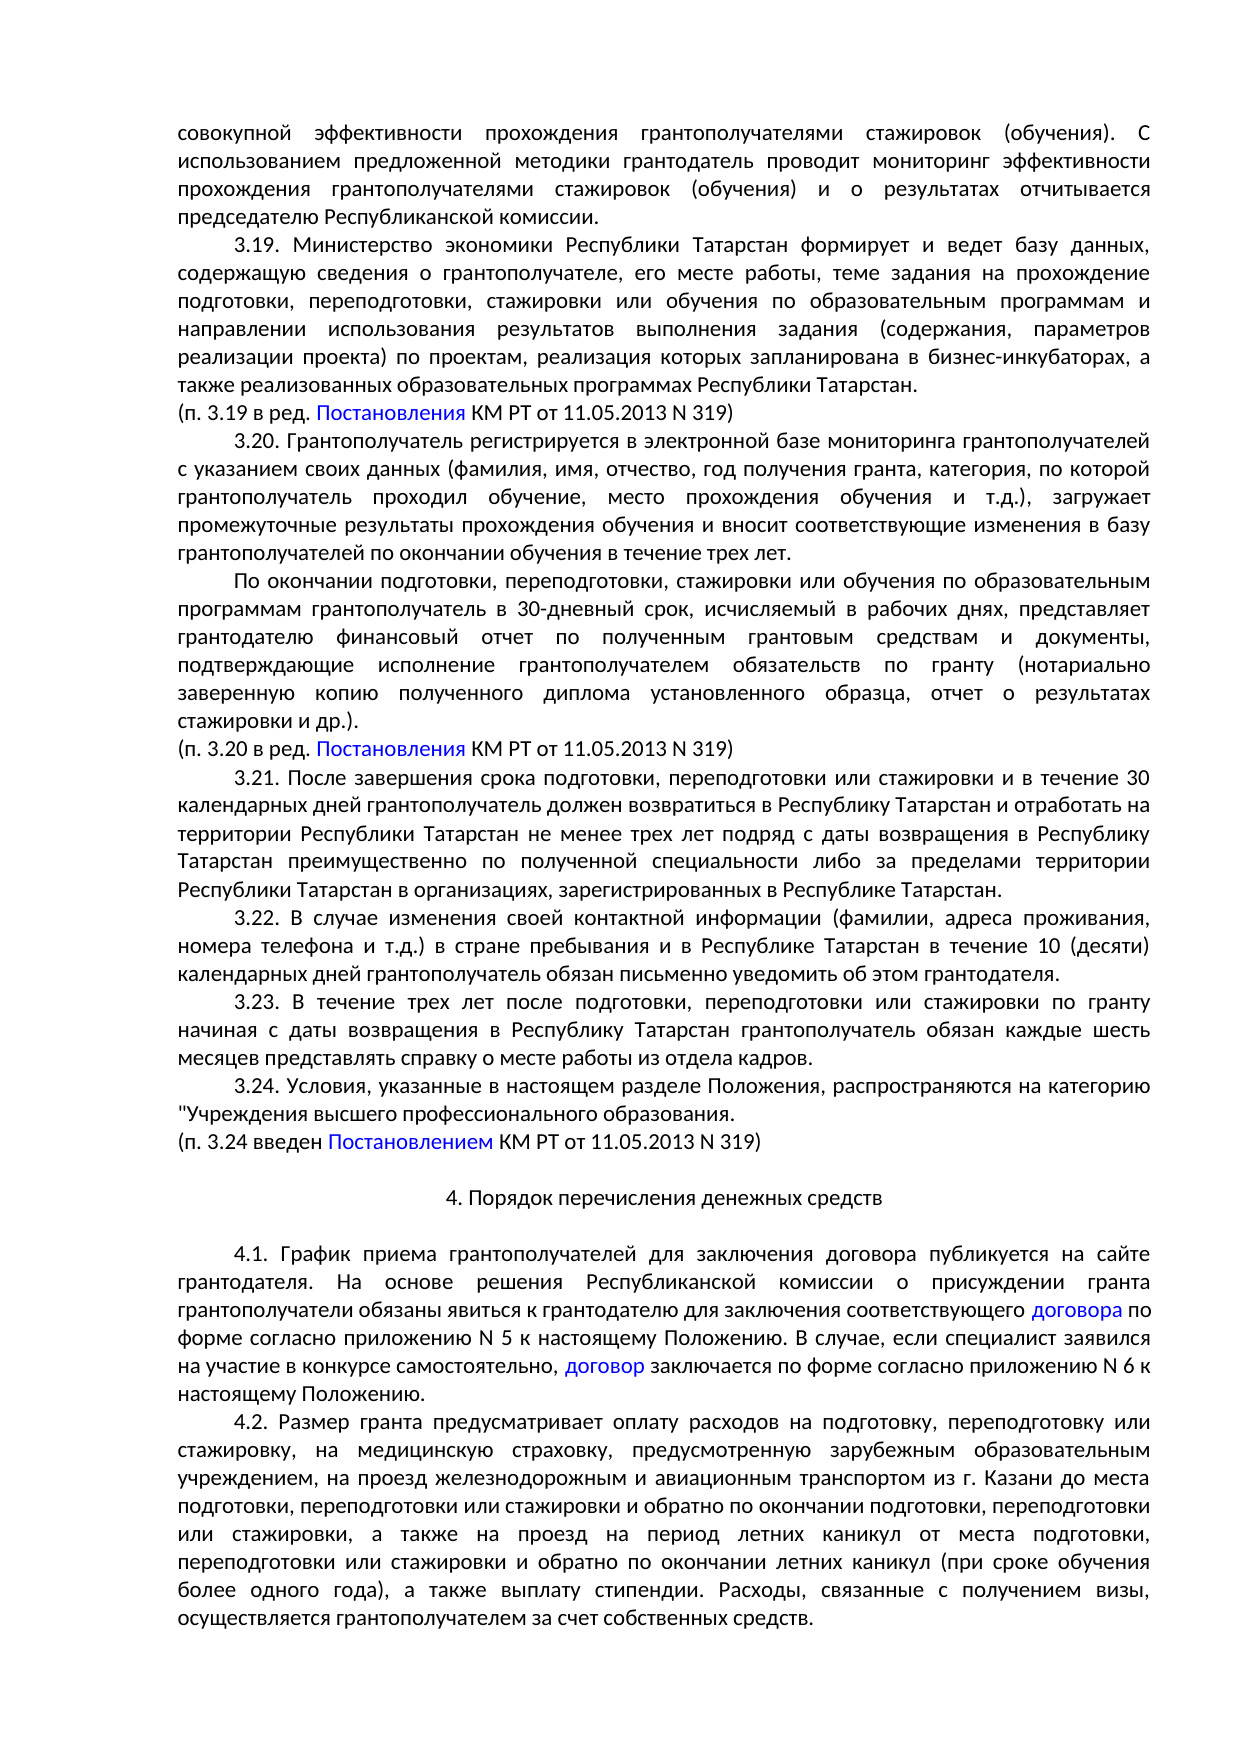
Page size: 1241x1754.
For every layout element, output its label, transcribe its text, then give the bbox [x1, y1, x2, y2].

text 4.1. График приема грантополучателей для заключения договора публикуется на сайте грантодателя. На основе решения Республиканской комиссии о присуждении гранта грантополучатели обязаны явиться к грантодателю для заключения соответствующего договора по форме согласно приложению N 5 к настоящему Положению. В случае, если специалист заявился на участие в конкурсе самостоятельно, договор заключается по форме согласно приложению N 6 к настоящему Положению. [177, 1239, 1152, 1407]
text (п. 3.19 в ред. Постановления КМ РТ от 11.05.2013 N 319) [177, 398, 1152, 426]
text 3.20. Грантополучатель регистрируется в электронной базе мониторинга грантополучателей с указанием своих данных (фамилия, имя, отчество, год получения гранта, категория, по которой грантополучатель проходил обучение, место прохождения обучения и т.д.), загружает промежуточные результаты прохождения обучения и вносит соответствующие изменения в базу грантополучателей по окончании обучения в течение трех лет. [177, 426, 1152, 566]
text (п. 3.24 введен Постановлением КМ РТ от 11.05.2013 N 319) [177, 1127, 1152, 1155]
text 4.2. Размер гранта предусматривает оплату расходов на подготовку, переподготовку или стажировку, на медицинскую страховку, предусмотренную зарубежным образовательным учреждением, на проезд железнодорожным и авиационным транспортом из г. Казани до места подготовки, переподготовки или стажировки и обратно по окончании подготовки, переподготовки или стажировки, а также на проезд на период летних каникул от места подготовки, переподготовки или стажировки и обратно по окончании летних каникул (при сроке обучения более одного года), а также выплату стипендии. Расходы, связанные с получением визы, осуществляется грантополучателем за счет собственных средств. [177, 1407, 1152, 1631]
text (п. 3.20 в ред. Постановления КМ РТ от 11.05.2013 N 319) [177, 734, 1152, 763]
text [177, 118, 1152, 230]
text 4. Порядок перечисления денежных средств [177, 1183, 1152, 1211]
text 3.22. В случае изменения своей контактной информации (фамилии, адреса проживания, номера телефона и т.д.) в стране пребывания и в Республике Татарстан в течение 10 (десяти) календарных дней грантополучатель обязан письменно уведомить об этом грантодателя. [177, 903, 1152, 987]
text 3.19. Министерство экономики Республики Татарстан формирует и ведет базу данных, содержащую сведения о грантополучателе, его месте работы, теме задания на прохождение подготовки, переподготовки, стажировки или обучения по образовательным программам и направлении использования результатов выполнения задания (содержания, параметров реализации проекта) по проектам, реализация которых запланирована в бизнес-инкубаторах, а также реализованных образовательных программах Республики Татарстан. [177, 230, 1152, 398]
text 3.21. После завершения срока подготовки, переподготовки или стажировки и в течение 30 календарных дней грантополучатель должен возвратиться в Республику Татарстан и отработать на территории Республики Татарстан не менее трех лет подряд с даты возвращения в Республику Татарстан преимущественно по полученной специальности либо за пределами территории Республики Татарстан в организациях, зарегистрированных в Республике Татарстан. [177, 763, 1152, 903]
text По окончании подготовки, переподготовки, стажировки или обучения по образовательным программам грантополучатель в 30-дневный срок, исчисляемый в рабочих днях, представляет грантодателю финансовый отчет по полученным грантовым средствам и документы, подтверждающие исполнение грантополучателем обязательств по гранту (нотариально заверенную копию полученного диплома установленного образца, отчет о результатах стажировки и др.). [177, 566, 1152, 734]
text 3.23. В течение трех лет после подготовки, переподготовки или стажировки по гранту начиная с даты возвращения в Республику Татарстан грантополучатель обязан каждые шесть месяцев представлять справку о месте работы из отдела кадров. [177, 987, 1152, 1071]
text 3.24. Условия, указанные в настоящем разделе Положения, распространяются на категорию "Учреждения высшего профессионального образования. [177, 1071, 1152, 1127]
